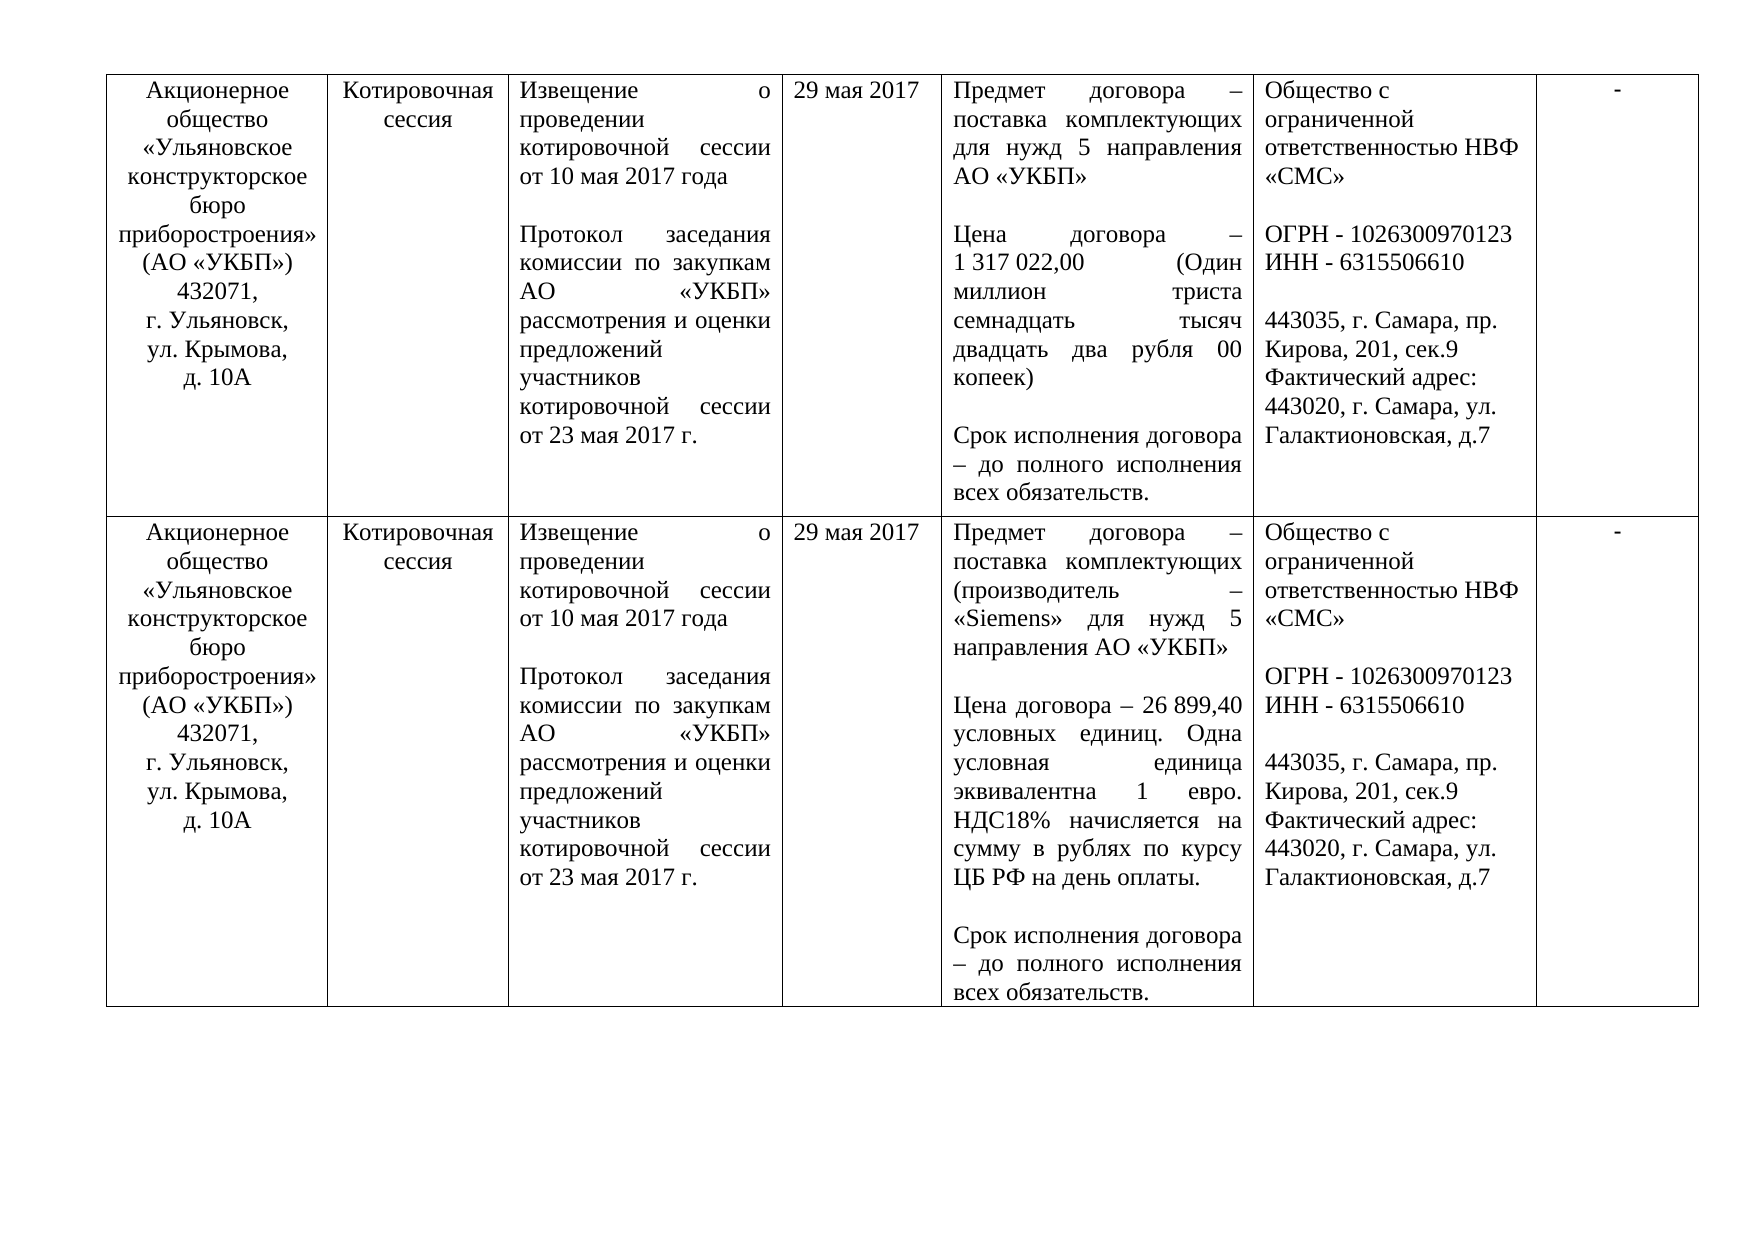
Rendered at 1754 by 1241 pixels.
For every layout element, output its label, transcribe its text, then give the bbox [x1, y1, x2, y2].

table_cell Предмет договора – поставка комплектующих для нужд 5 направления АО «УКБП» Цена договора – 1 317 022,00 (Один миллион триста семнадцать тысяч двадцать два рубля 00 копеек) Срок исполнения договора – до полного исполнения всех обязательств. [942, 75, 1253, 516]
table_cell Котировочная сессия [328, 517, 508, 1006]
table_cell 29 мая 2017 [783, 517, 941, 1006]
table_cell Извещение о проведении котировочной сессии от 10 мая 2017 года Протокол заседания комиссии по закупкам АО «УКБП» рассмотрения и оценки предложений участников котировочной сессии от 23 мая 2017 г. [509, 75, 782, 516]
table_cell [107, 75, 327, 516]
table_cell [107, 517, 327, 1006]
table_cell Общество с ограниченной ответственностью НВФ «СМС» ОГРН - 1026300970123 ИНН - 6315506610 443035, г. Самара, пр. Кирова, 201, сек.9 Фактический адрес: 443020, г. Самара, ул. Галактионовская, д.7 [1254, 75, 1536, 516]
table_cell Котировочная сессия [328, 75, 508, 516]
table_cell Извещение о проведении котировочной сессии от 10 мая 2017 года Протокол заседания комиссии по закупкам АО «УКБП» рассмотрения и оценки предложений участников котировочной сессии от 23 мая 2017 г. [509, 517, 782, 1006]
table_cell - [1537, 517, 1698, 1006]
table_cell Общество с ограниченной ответственностью НВФ «СМС» ОГРН - 1026300970123 ИНН - 6315506610 443035, г. Самара, пр. Кирова, 201, сек.9 Фактический адрес: 443020, г. Самара, ул. Галактионовская, д.7 [1254, 517, 1536, 1006]
table_cell Предмет договора – поставка комплектующих (производитель – «Siemens» для нужд 5 направления АО «УКБП» Цена договора – 26 899,40 условных единиц. Одна условная единица эквивалентна 1 евро. НДС18% начисляется на сумму в рублях по курсу ЦБ РФ на день оплаты. Срок исполнения договора – до полного исполнения всех обязательств. [942, 517, 1253, 1006]
table_cell - [1537, 75, 1698, 516]
table_cell 29 мая 2017 [783, 75, 941, 516]
